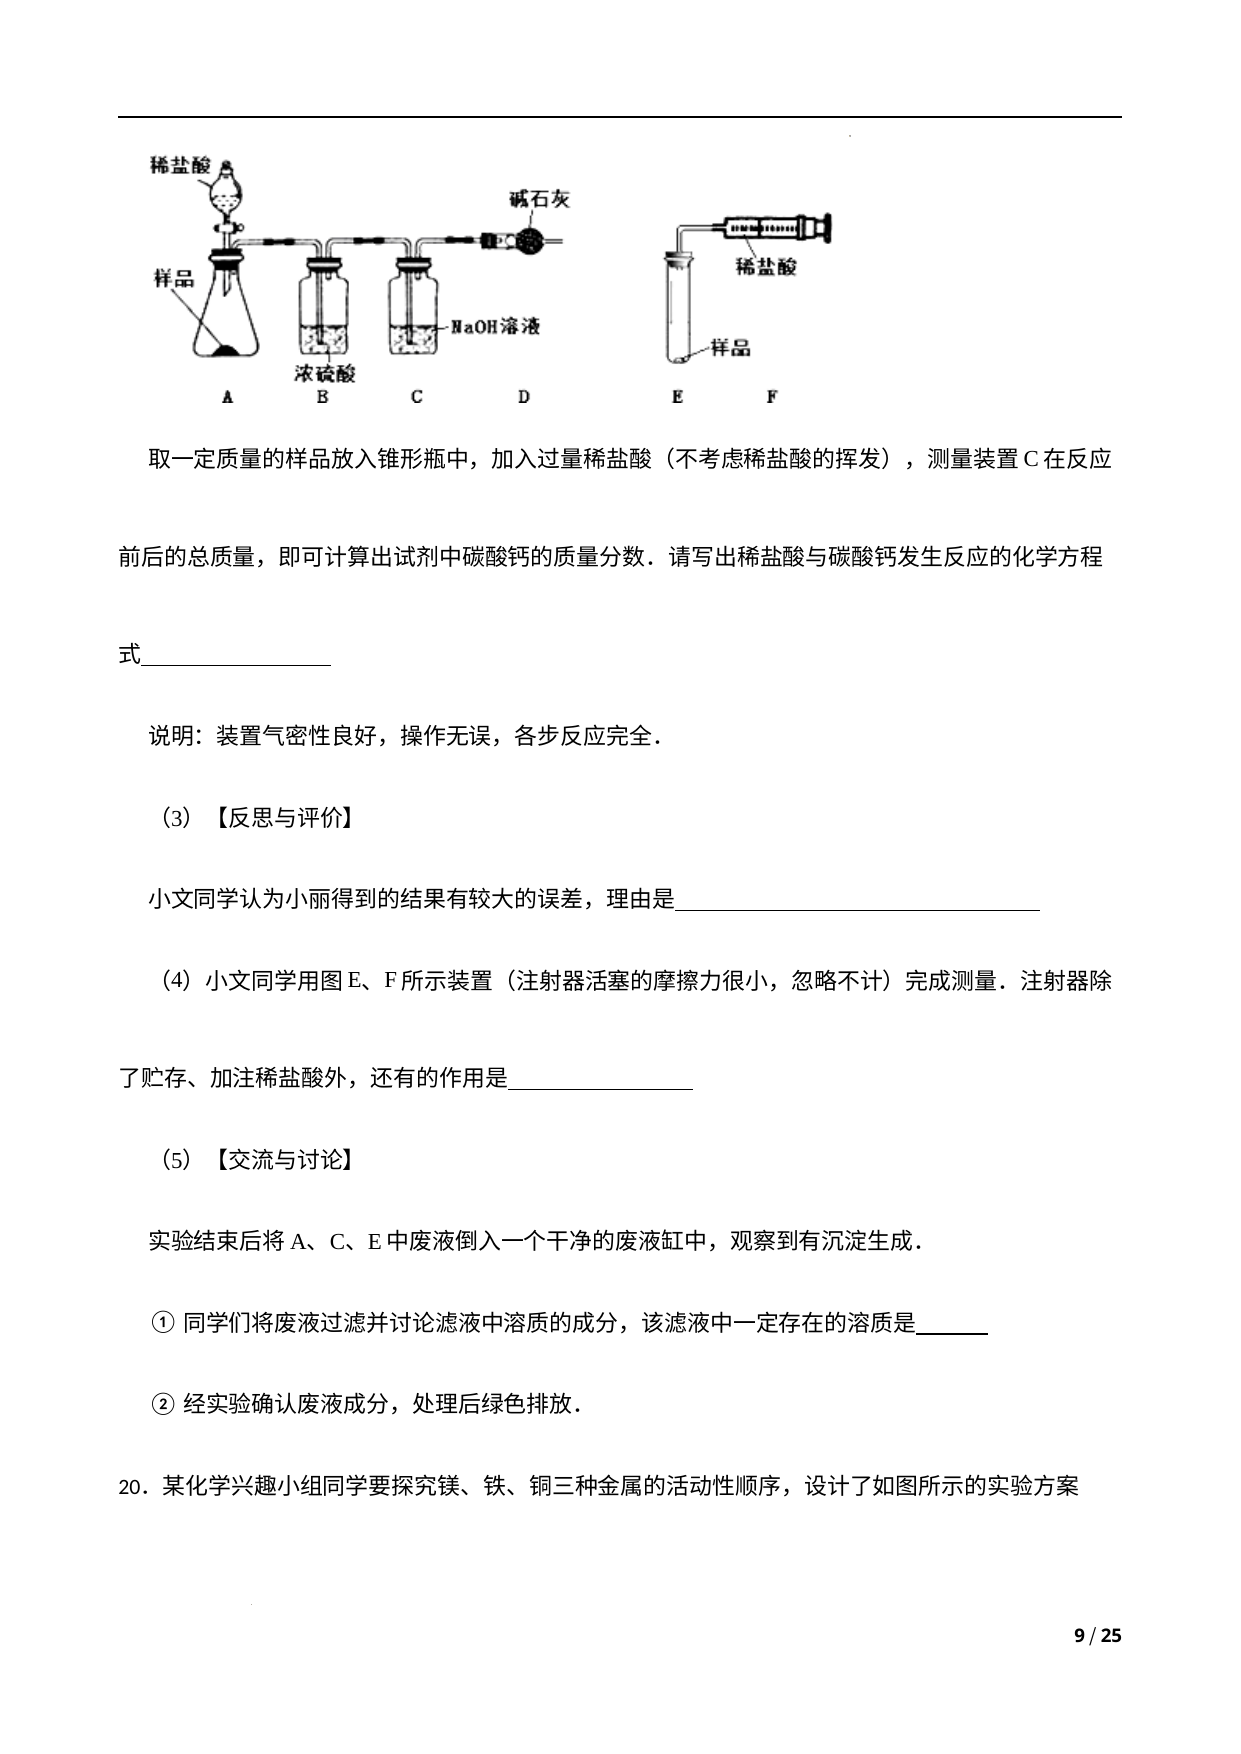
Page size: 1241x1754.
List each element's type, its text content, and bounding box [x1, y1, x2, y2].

text 取一定质量的样品放入锥形瓶中，加入过量稀盐酸（不考虑稀盐酸的挥发），测量装置C在反应前后的总质量，即可计算出试剂中碳酸钙的质量分数．请写出稀盐酸与碳酸钙发生反应的化学方程式 [118, 426, 1122, 686]
text 20．某化学兴趣小组同学要探究镁、铁、铜三种金属的活动性顺序，设计了如图所示的实验方案 [118, 1452, 1122, 1517]
text 实验结束后将A、C、E中废液倒入一个干净的废液缸中，观察到有沉淀生成． [118, 1207, 1122, 1272]
text （5）【交流与讨论】 [118, 1126, 1122, 1191]
text ①同学们将废液过滤并讨论滤液中溶质的成分，该滤液中一定存在的溶质是 [118, 1289, 1122, 1354]
text ②经实验确认废液成分，处理后绿色排放． [118, 1371, 1122, 1436]
picture [146, 152, 833, 403]
text （4）小文同学用图E、F所示装置（注射器活塞的摩擦力很小，忽略不计）完成测量．注射器除了贮存、加注稀盐酸外，还有的作用是 [118, 947, 1122, 1109]
text 小文同学认为小丽得到的结果有较大的误差，理由是 [118, 865, 1122, 930]
text （3）【反思与评价】 [118, 784, 1122, 849]
text 说明：装置气密性良好，操作无误，各步反应完全． [118, 702, 1122, 767]
